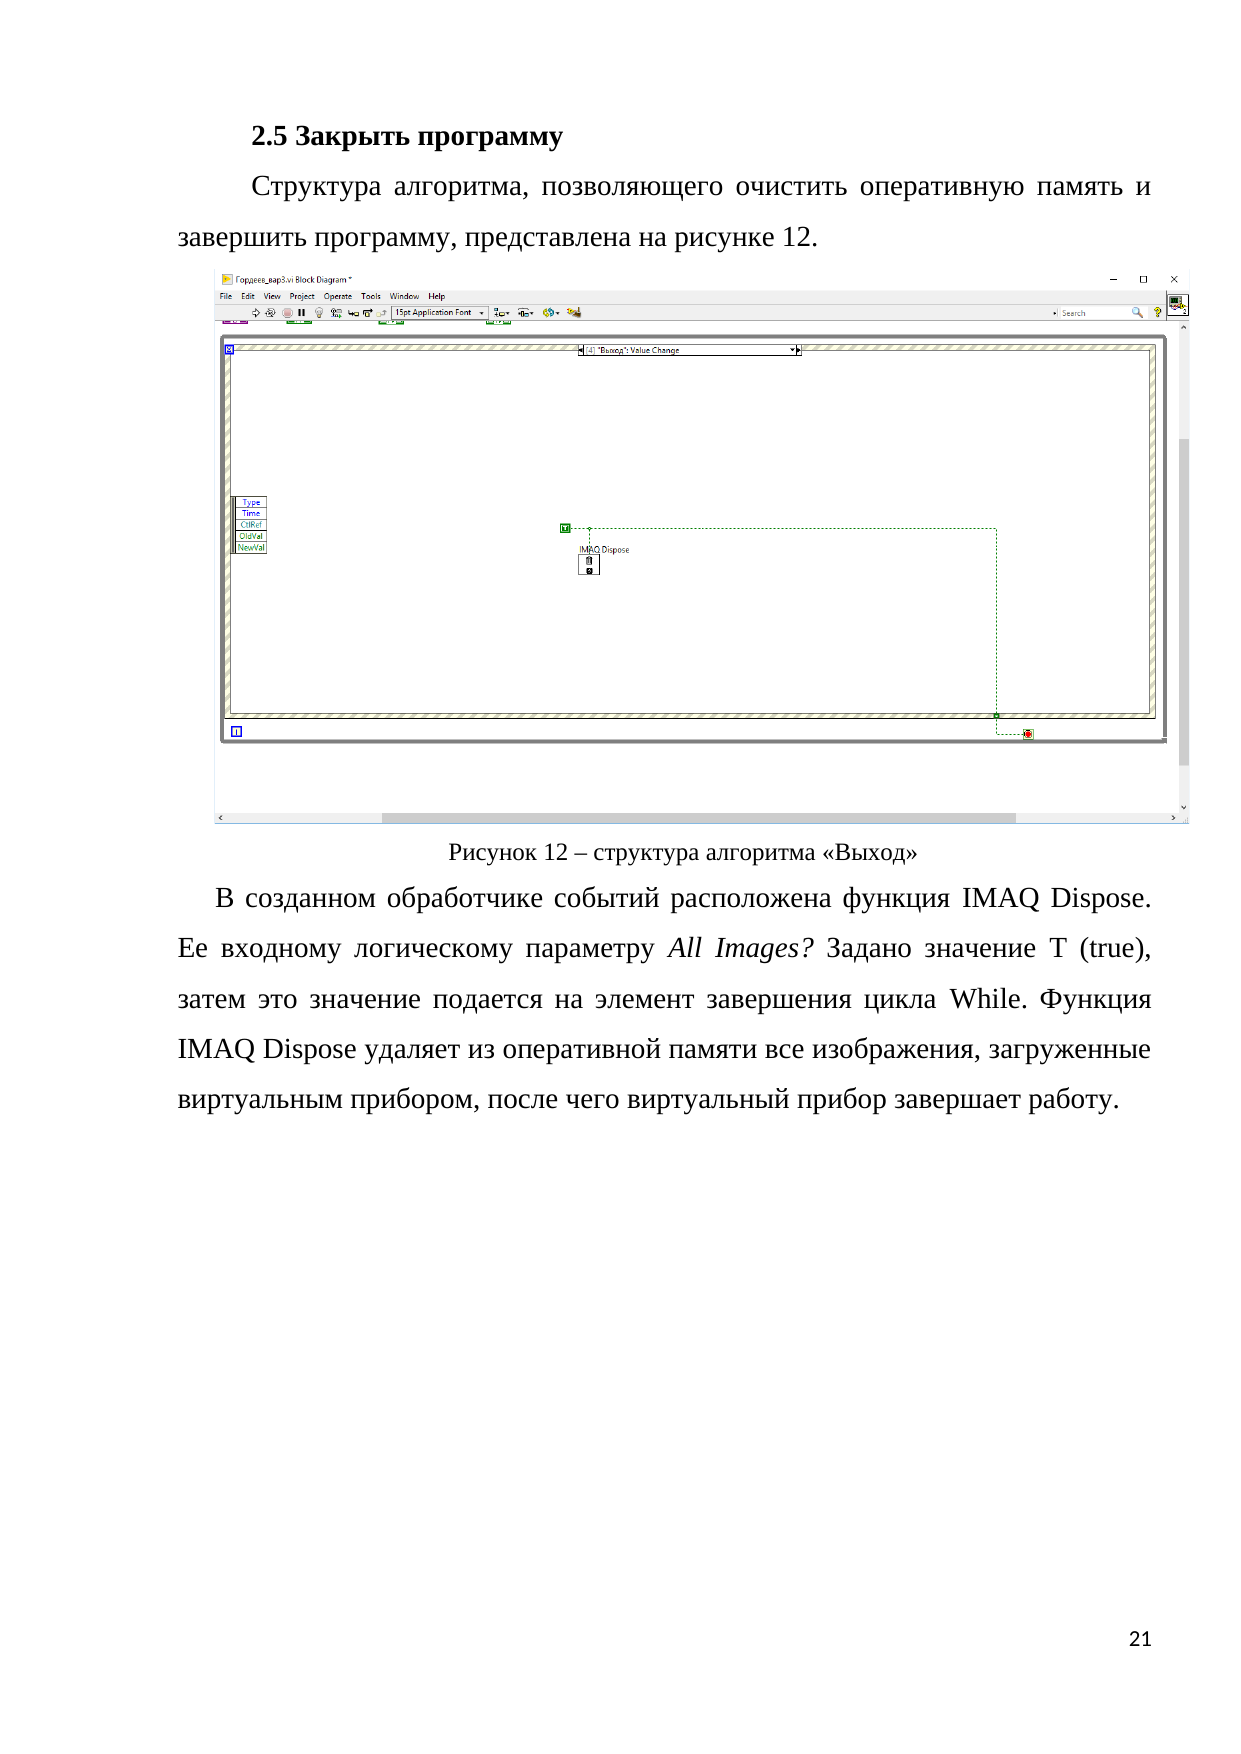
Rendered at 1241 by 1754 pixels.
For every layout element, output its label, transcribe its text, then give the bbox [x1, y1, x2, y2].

text Рисунок 12 – структура алгоритма «Выход» [177, 837, 1152, 866]
text Структура алгоритма, позволяющего очистить оперативную память и завершить программу, представлена на рисунке 12. [177, 168, 1152, 252]
text 2.5 Закрыть программу [177, 118, 1152, 152]
text В созданном обработчике событий расположена функция IMAQ Dispose. Ее входному логическому параметру All Images? Задано значение T (true), затем это значение подается на элемент завершения цикла While. Функция IMAQ Dispose удаляет из оперативной памяти все изображения, загруженные виртуальным прибором, после чего виртуальный прибор завершает работу. [177, 880, 1152, 1115]
picture [214, 269, 1190, 824]
